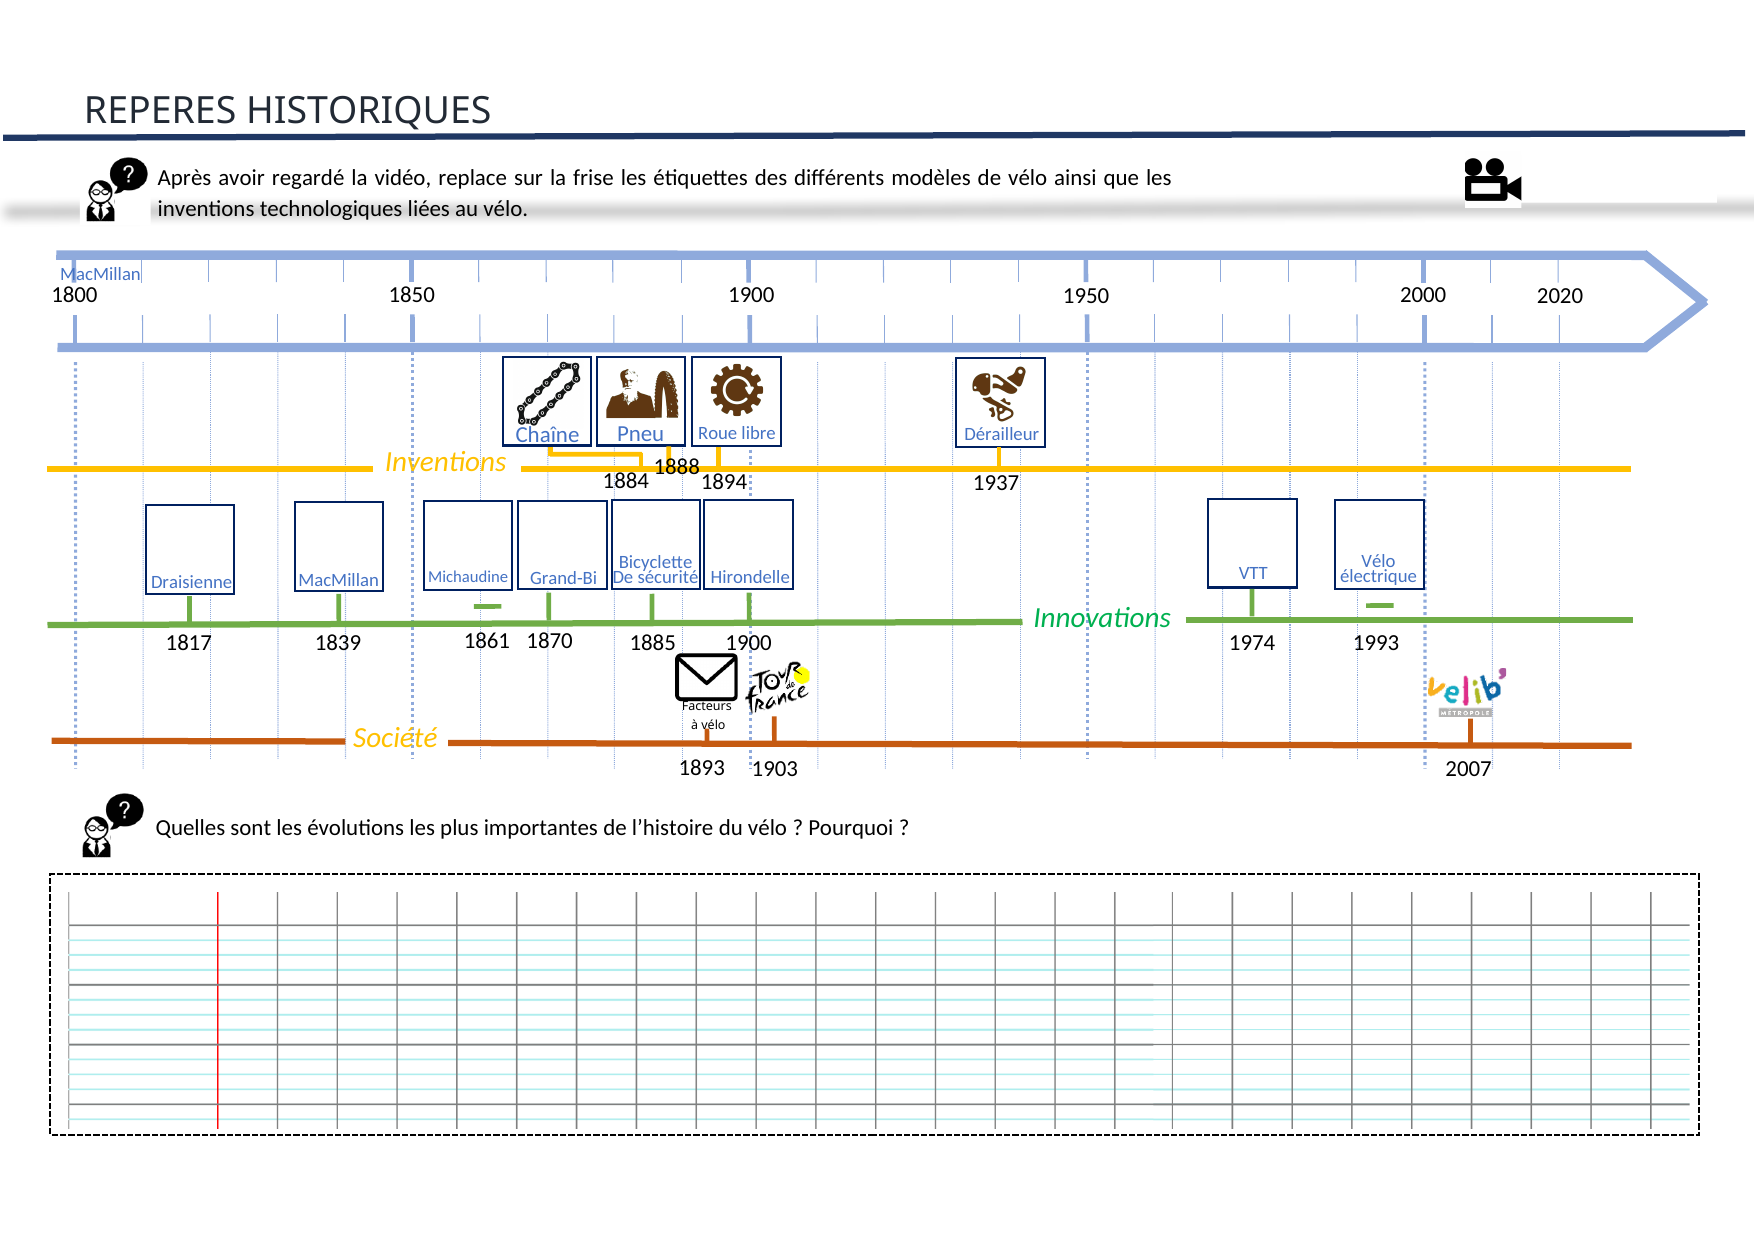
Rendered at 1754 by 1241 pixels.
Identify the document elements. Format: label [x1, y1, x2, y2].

picture [606, 357, 679, 430]
picture [79, 156, 151, 225]
picture [513, 358, 584, 429]
picture [75, 792, 147, 861]
picture [675, 653, 818, 722]
picture [68, 892, 1690, 1129]
picture [965, 360, 1033, 428]
picture [697, 350, 777, 430]
picture [1428, 668, 1507, 717]
